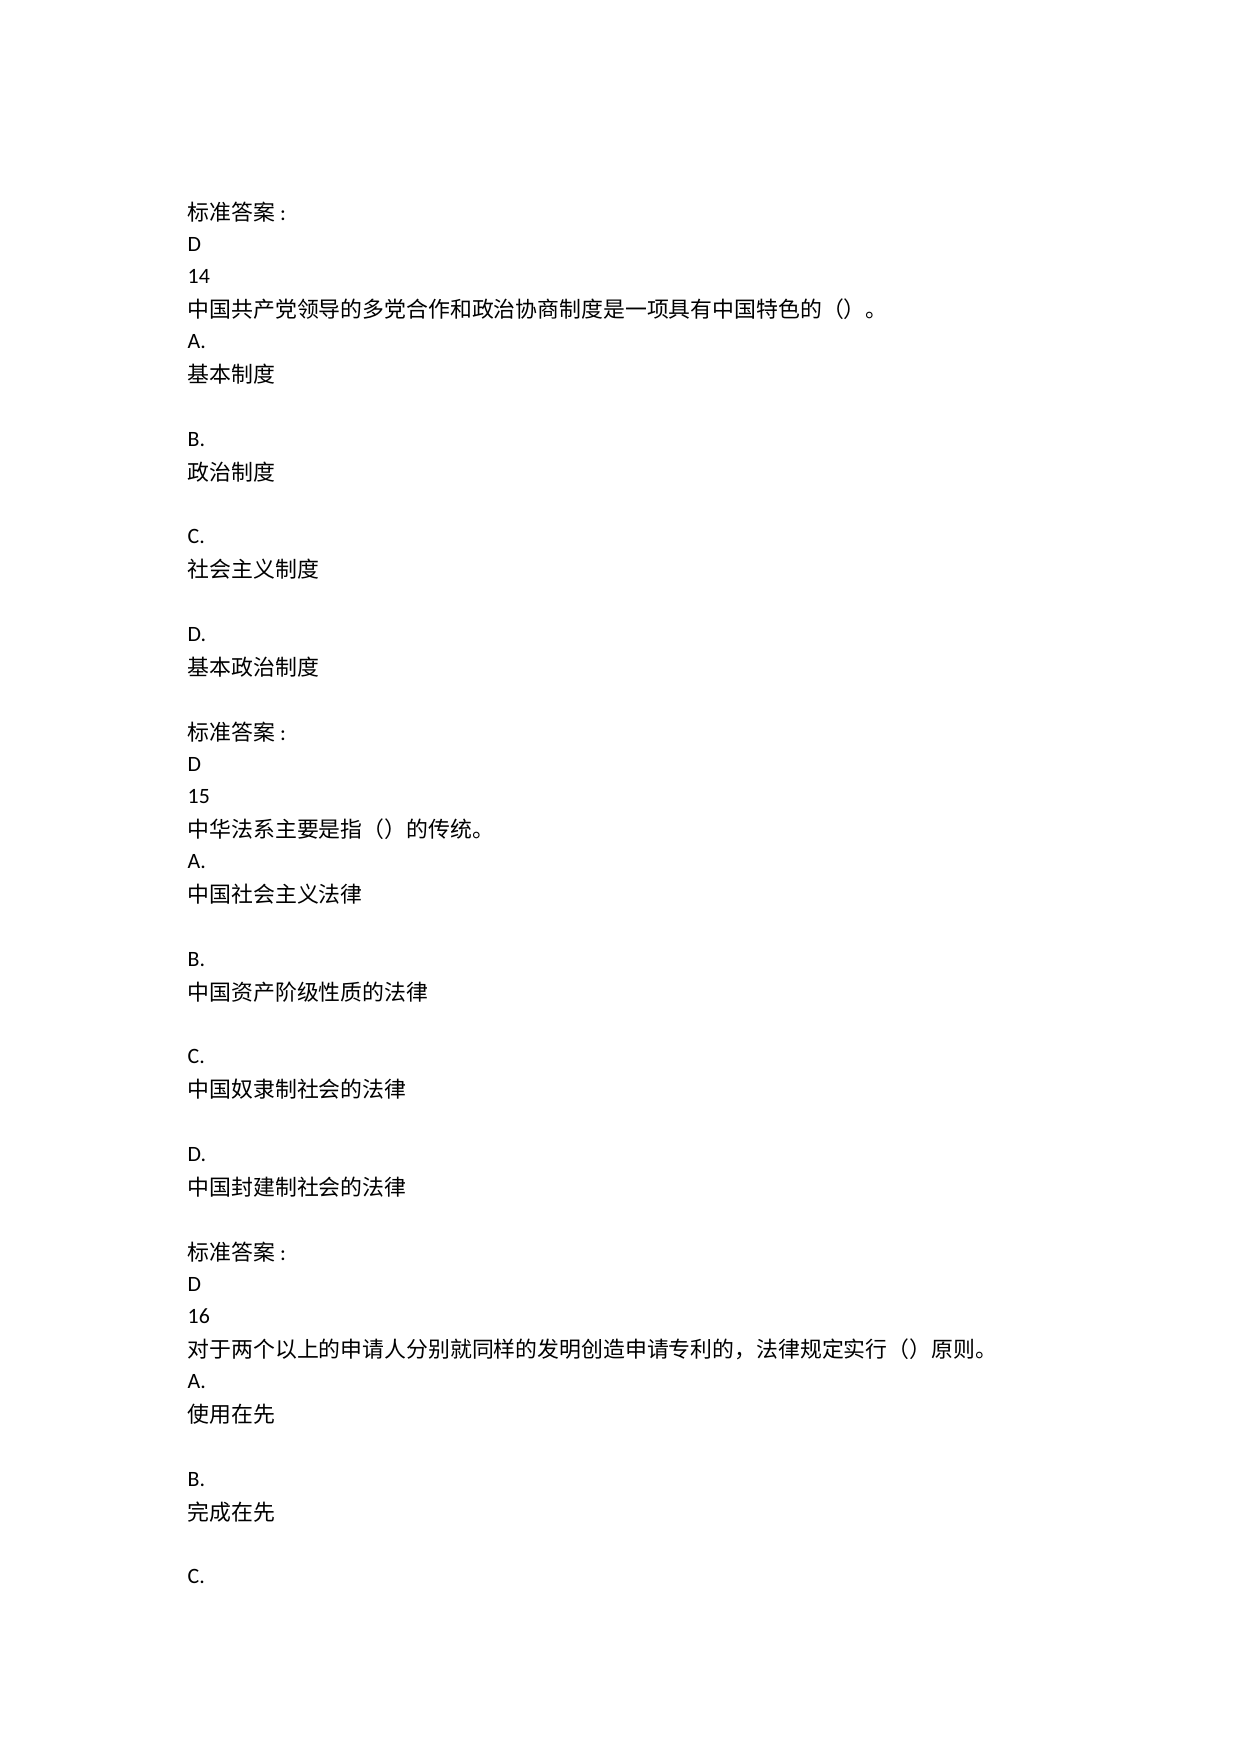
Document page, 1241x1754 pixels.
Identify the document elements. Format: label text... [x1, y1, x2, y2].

text 基本制度 [187, 357, 1053, 389]
text 基本政治制度 [187, 649, 1053, 682]
text 中国封建制社会的法律 [187, 1169, 1053, 1202]
text B. [187, 422, 1053, 454]
text D [187, 227, 1053, 259]
text 标准答案 : [187, 714, 1053, 747]
text 标准答案 : [187, 194, 1053, 227]
text A. [187, 844, 1053, 877]
text 16 [187, 1299, 1053, 1332]
text 使用在先 [187, 1397, 1053, 1429]
text 中国奴隶制社会的法律 [187, 1072, 1053, 1104]
text 中国共产党领导的多党合作和政治协商制度是一项具有中国特色的（）。 [187, 292, 1053, 324]
text 中华法系主要是指（）的传统。 [187, 812, 1053, 844]
text D. [187, 617, 1053, 649]
text 完成在先 [187, 1494, 1053, 1527]
text 14 [187, 259, 1053, 292]
text 中国社会主义法律 [187, 877, 1053, 909]
text 对于两个以上的申请人分别就同样的发明创造申请专利的，法律规定实行（）原则。 [187, 1332, 1053, 1364]
text B. [187, 1462, 1053, 1494]
text 社会主义制度 [187, 552, 1053, 584]
text 标准答案 : [187, 1234, 1053, 1267]
text D [187, 1267, 1053, 1299]
text D [187, 747, 1053, 779]
text B. [187, 942, 1053, 974]
text C. [187, 1039, 1053, 1072]
text C. [187, 519, 1053, 552]
text 15 [187, 779, 1053, 812]
text C. [187, 1559, 1053, 1592]
text D. [187, 1137, 1053, 1169]
text 政治制度 [187, 454, 1053, 487]
text 中国资产阶级性质的法律 [187, 974, 1053, 1007]
text A. [187, 324, 1053, 357]
text A. [187, 1364, 1053, 1397]
